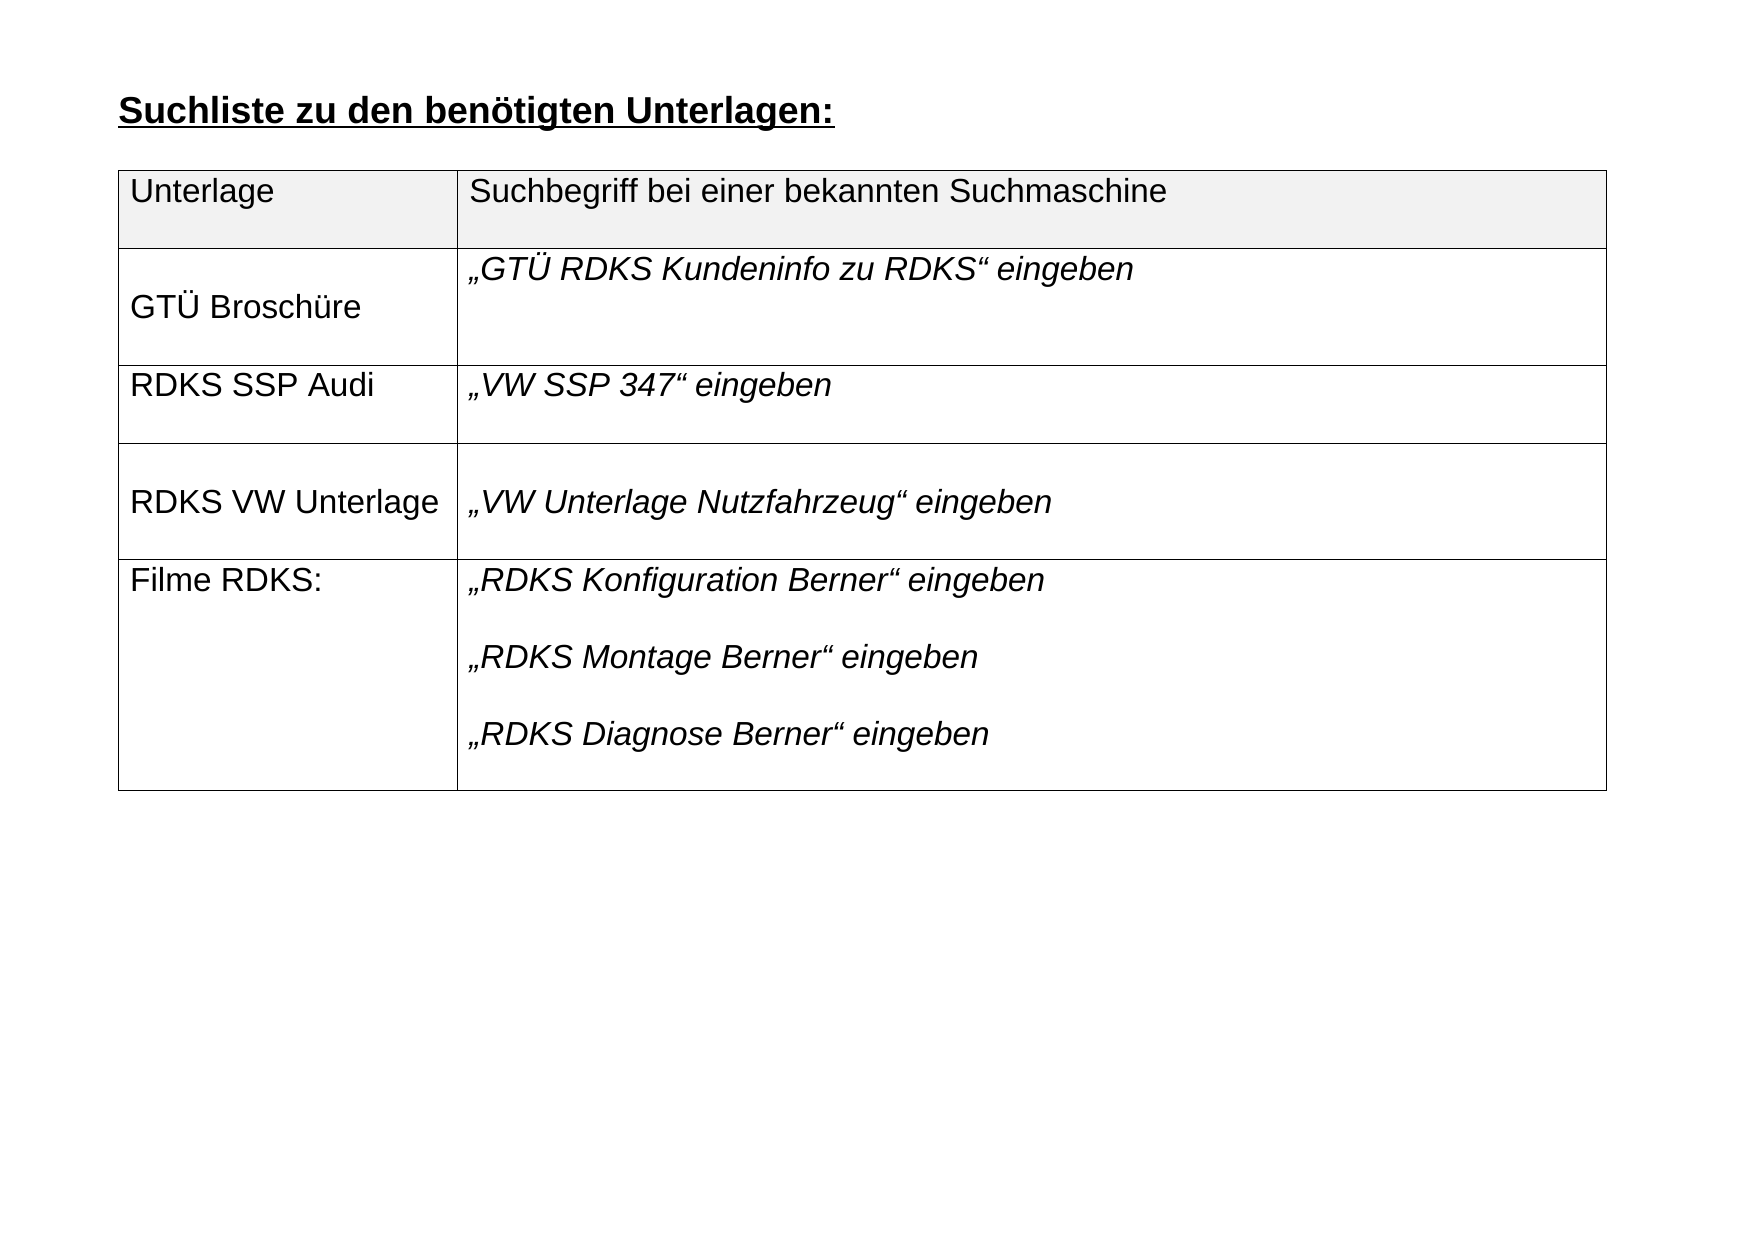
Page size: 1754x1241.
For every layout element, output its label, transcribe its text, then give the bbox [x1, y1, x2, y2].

table_cell „VW SSP 347“ eingeben [458, 366, 1606, 442]
table_cell GTÜ Broschüre [119, 249, 457, 364]
table_cell RDKS VW Unterlage [119, 444, 457, 559]
table_cell „RDKS Konfiguration Berner“ eingeben „RDKS Montage Berner“ eingeben „RDKS Diagnose Berner“ eingeben [458, 560, 1606, 790]
table_cell RDKS SSP Audi [119, 366, 457, 442]
table_header Suchbegriff bei einer bekannten Suchmaschine [458, 171, 1606, 248]
table_cell „GTÜ RDKS Kundeninfo zu RDKS“ eingeben [458, 249, 1606, 364]
table_header Unterlage [119, 171, 457, 248]
text Suchliste zu den benötigten Unterlagen: [118, 89, 1606, 132]
table_cell Filme RDKS: [119, 560, 457, 790]
table_cell „VW Unterlage Nutzfahrzeug“ eingeben [458, 444, 1606, 559]
